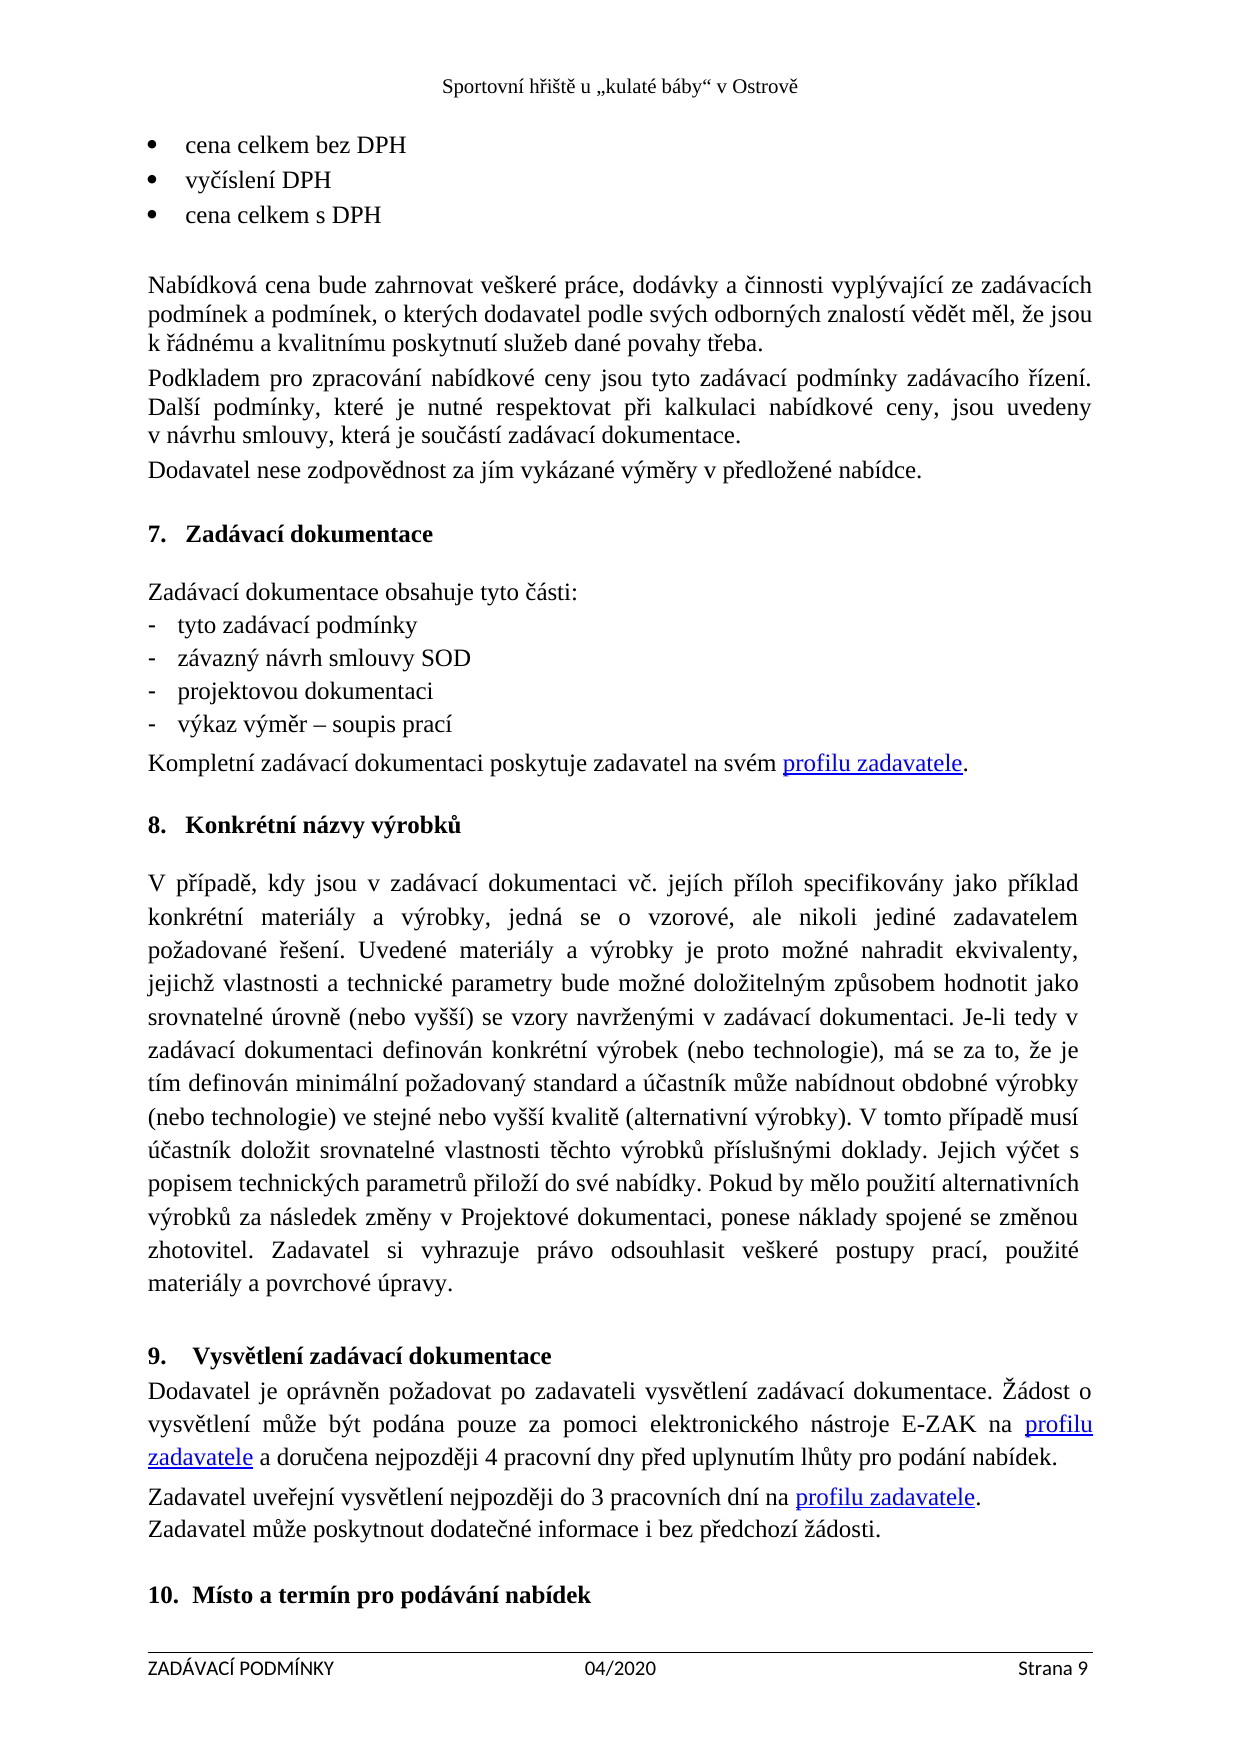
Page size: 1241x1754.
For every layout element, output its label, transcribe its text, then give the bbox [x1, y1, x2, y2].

text V případě, kdy jsou v zadávací dokumentaci vč. jejích příloh specifikovány jako příklad konkrétní materiály a výrobky, jedná se o vzorové, ale nikoli jediné zadavatelem požadované řešení. Uvedené materiály a výrobky je proto možné nahradit ekvivalenty, jejichž vlastnosti a technické parametry bude možné doložitelným způsobem hodnotit jako srovnatelné úrovně (nebo vyšší) se vzory navrženými v zadávací dokumentaci. Je-li tedy v zadávací dokumentaci definován konkrétní výrobek (nebo technologie), má se za to, že je tím definován minimální požadovaný standard a účastník může nabídnout obdobné výrobky (nebo technologie) ve stejné nebo vyšší kvalitě (alternativní výrobky). V tomto případě musí účastník doložit srovnatelné vlastnosti těchto výrobků příslušnými doklady. Jejich výčet s popisem technických parametrů přiloží do své nabídky. Pokud by mělo použití alternativních výrobků za následek změny v Projektové dokumentaci, ponese náklady spojené se změnou zhotovitel. Zadavatel si vyhrazuje právo odsouhlasit veškeré postupy prací, použité materiály a povrchové úpravy. [148, 868, 1079, 1297]
text Dodavatel nese zodpovědnost za jím vykázané výměry v předložené nabídce. [148, 455, 1093, 484]
list vyčíslení DPH [148, 165, 1093, 194]
list závazný návrh smlouvy SOD [148, 643, 1093, 672]
text Dodavatel je oprávněn požadovat po zadavateli vysvětlení zadávací dokumentace. Žádost o vysvětlení může být podána pouze za pomoci elektronického nástroje E-ZAK na profilu zadavatele a doručena nejpozději 4 pracovní dny před uplynutím lhůty pro podání nabídek. [148, 1376, 1093, 1471]
list výkaz výměr – soupis prací [148, 709, 1093, 738]
text 8. Konkrétní názvy výrobků [148, 810, 1093, 839]
text 10. Místo a termín pro podávání nabídek [148, 1581, 1093, 1609]
list projektovou dokumentaci [148, 676, 1093, 705]
list cena celkem s DPH [148, 200, 1093, 229]
text Kompletní zadávací dokumentaci poskytuje zadavatel na svém profilu zadavatele. [148, 748, 1093, 777]
text Zadávací dokumentace obsahuje tyto části: [148, 577, 1093, 605]
text 9. Vysvětlení zadávací dokumentace [148, 1341, 1093, 1370]
text Podkladem pro zpracování nabídkové ceny jsou tyto zadávací podmínky zadávacího řízení. Další podmínky, které je nutné respektovat při kalkulaci nabídkové ceny, jsou uvedeny v návrhu smlouvy, která je součástí zadávací dokumentace. [148, 363, 1093, 449]
text Nabídková cena bude zahrnovat veškeré práce, dodávky a činnosti vyplývající ze zadávacích podmínek a podmínek, o kterých dodavatel podle svých odborných znalostí vědět měl, že jsou k řádnému a kvalitnímu poskytnutí služeb dané povahy třeba. [148, 270, 1093, 357]
list tyto zadávací podmínky [148, 610, 1093, 638]
list cena celkem bez DPH [148, 130, 1093, 159]
text Zadavatel může poskytnout dodatečné informace i bez předchozí žádosti. [148, 1514, 1093, 1543]
text 7. Zadávací dokumentace [148, 519, 1093, 548]
text Zadavatel uveřejní vysvětlení nejpozději do 3 pracovních dní na profilu zadavatele. [148, 1482, 1093, 1510]
